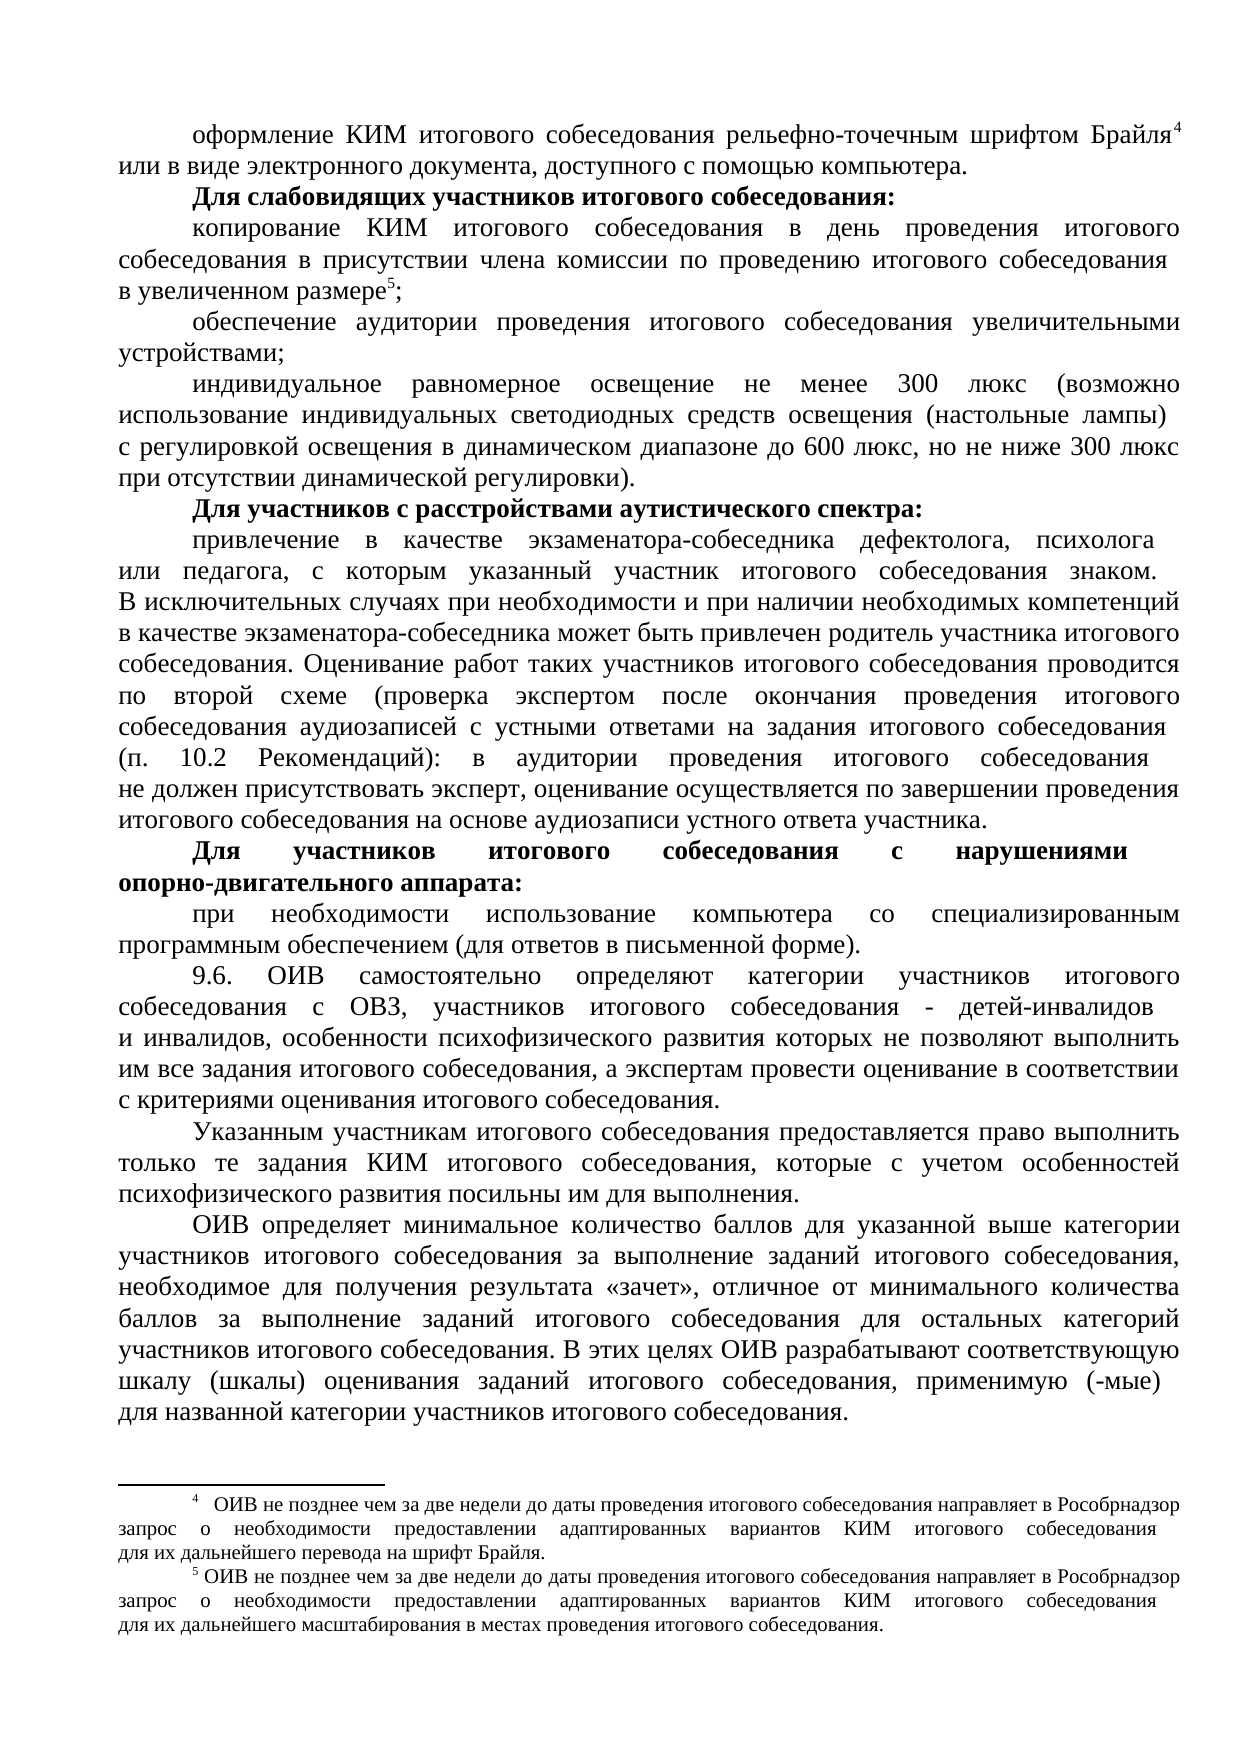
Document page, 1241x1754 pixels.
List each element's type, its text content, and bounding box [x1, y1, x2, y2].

text Для слабовидящих участников итогового собеседования: [118, 180, 1181, 212]
text оформление КИМ итогового собеседования рельефно-точечным шрифтом Брайля или в виде электронного документа, доступного с помощью компьютера. [118, 118, 1181, 180]
text копирование КИМ итогового собеседования в день проведения итогового собеседования в присутствии члена комиссии по проведению итогового собеседования в увеличенном размере; [118, 212, 1181, 305]
text индивидуальное равномерное освещение не менее 300 люкс (возможно использование индивидуальных светодиодных средств освещения (настольные лампы) с регулировкой освещения в динамическом диапазоне до 600 люкс, но не ниже 300 люкс при отсутствии динамической регулировки). [118, 367, 1181, 492]
text 9.6. ОИВ самостоятельно определяют категории участников итогового собеседования с ОВЗ, участников итогового собеседования - детей-инвалидов и инвалидов, особенности психофизического развития которых не позволяют выполнить им все задания итогового собеседования, а экспертам провести оценивание в соответствии с критериями оценивания итогового собеседования. [118, 959, 1181, 1115]
text ОИВ определяет минимальное количество баллов для указанной выше категории участников итогового собеседования за выполнение заданий итогового собеседования, необходимое для получения результата «зачет», отличное от минимального количества баллов за выполнение заданий итогового собеседования для остальных категорий участников итогового собеседования. В этих целях ОИВ разрабатывают соответствующую шкалу (шкалы) оценивания заданий итогового собеседования, применимую (-мые) для названной категории участников итогового собеседования. [118, 1208, 1181, 1426]
list при необходимости использование компьютера со специализированным программным обеспечением (для ответов в письменной форме). [118, 897, 1181, 959]
text Для участников с расстройствами аутистического спектра: [118, 492, 1181, 523]
list Для участников итогового собеседования с нарушениями опорно-двигательного аппарата: [118, 834, 1181, 897]
text обеспечение аудитории проведения итогового собеседования увеличительными устройствами; [118, 305, 1181, 367]
list привлечение в качестве экзаменатора-собеседника дефектолога, психолога или педагога, с которым указанный участник итогового собеседования знаком. В исключительных случаях при необходимости и при наличии необходимых компетенций в качестве экзаменатора-собеседника может быть привлечен родитель участника итогового собеседования. Оценивание работ таких участников итогового собеседования проводится по второй схеме (проверка экспертом после окончания проведения итогового собеседования аудиозаписей с устными ответами на задания итогового собеседования (п. 10.2 Рекомендаций): в аудитории проведения итогового собеседования не должен присутствовать эксперт, оценивание осуществляется по завершении проведения итогового собеседования на основе аудиозаписи устного ответа участника. [118, 523, 1181, 834]
text Указанным участникам итогового собеседования предоставляется право выполнить только те задания КИМ итогового собеседования, которые с учетом особенностей психофизического развития посильны им для выполнения. [118, 1115, 1181, 1208]
